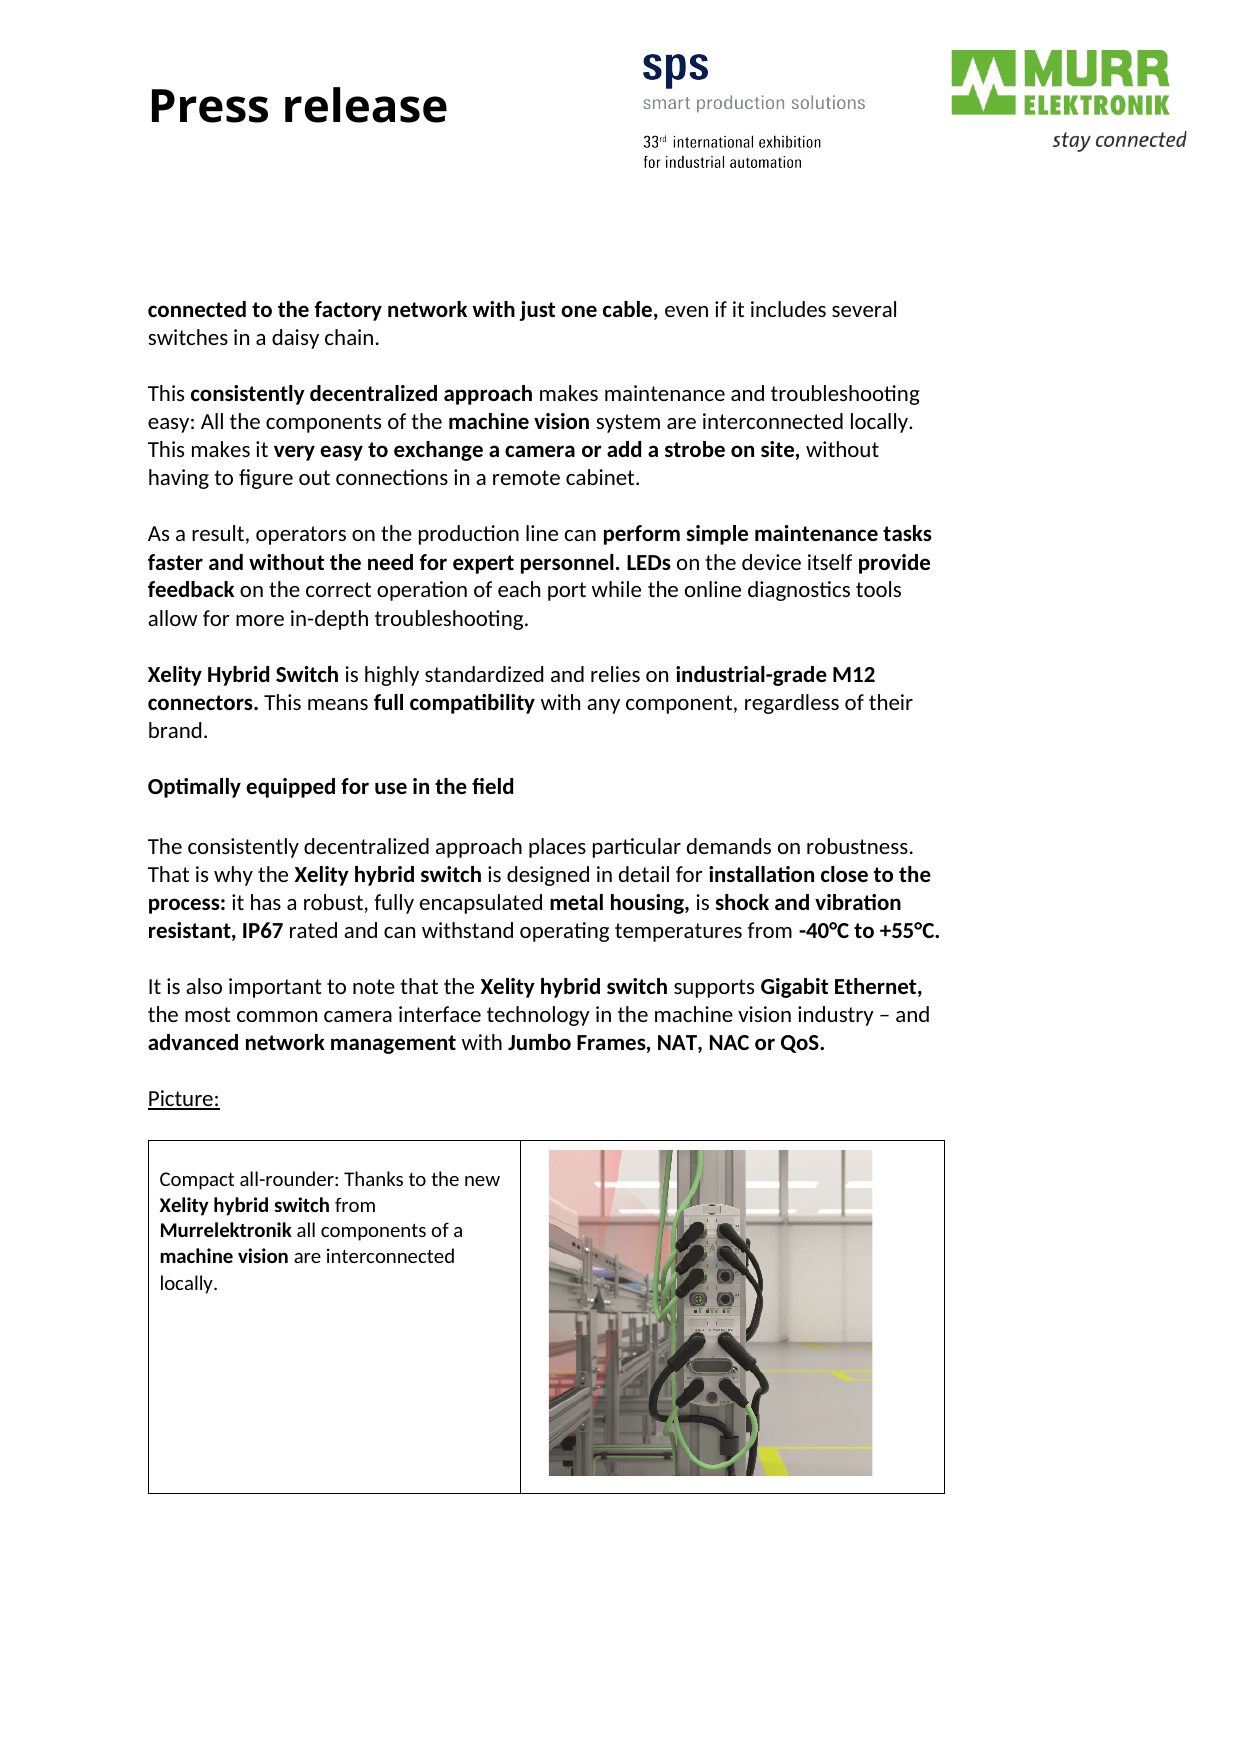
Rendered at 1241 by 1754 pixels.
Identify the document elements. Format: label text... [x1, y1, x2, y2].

text As a result, operators on the production line can perform simple maintenance tasks faster and without the need for expert personnel. LEDs on the device itself provide feedback on the correct operation of each port while the online diagnostics tools allow for more in-depth troubleshooting. [148, 519, 945, 632]
text The consistently decentralized approach places particular demands on robustness. That is why the Xelity hybrid switch is designed in detail for installation close to the process: it has a robust, fully encapsulated metal housing, is shock and vibration resistant, IP67 rated and can withstand operating temperatures from -40°C to +55°C. [148, 832, 945, 944]
text Picture: [148, 1084, 945, 1112]
text This consistently decentralized approach makes maintenance and troubleshooting easy: All the components of the machine vision system are interconnected locally. This makes it very easy to exchange a camera or add a strobe on site, without having to figure out connections in a remote cabinet. [148, 379, 945, 492]
table_header Compact all-rounder: Thanks to the new Xelity hybrid switch from Murrelektronik all components of a machine vision are interconnected locally. [149, 1141, 520, 1492]
text It is also important to note that the Xelity hybrid switch supports Gigabit Ethernet, the most common camera interface technology in the machine vision industry – and advanced network management with Jumbo Frames, NAT, NAC or QoS. [148, 972, 945, 1056]
picture [643, 54, 865, 168]
text Xelity Hybrid Switch is highly standardized and relies on industrial-grade M12 connectors. This means full compatibility with any component, regardless of their brand. [148, 660, 945, 744]
picture [951, 50, 1187, 152]
picture [548, 1150, 873, 1476]
text Optimally equipped for use in the field [148, 772, 945, 800]
table_header [521, 1141, 944, 1492]
